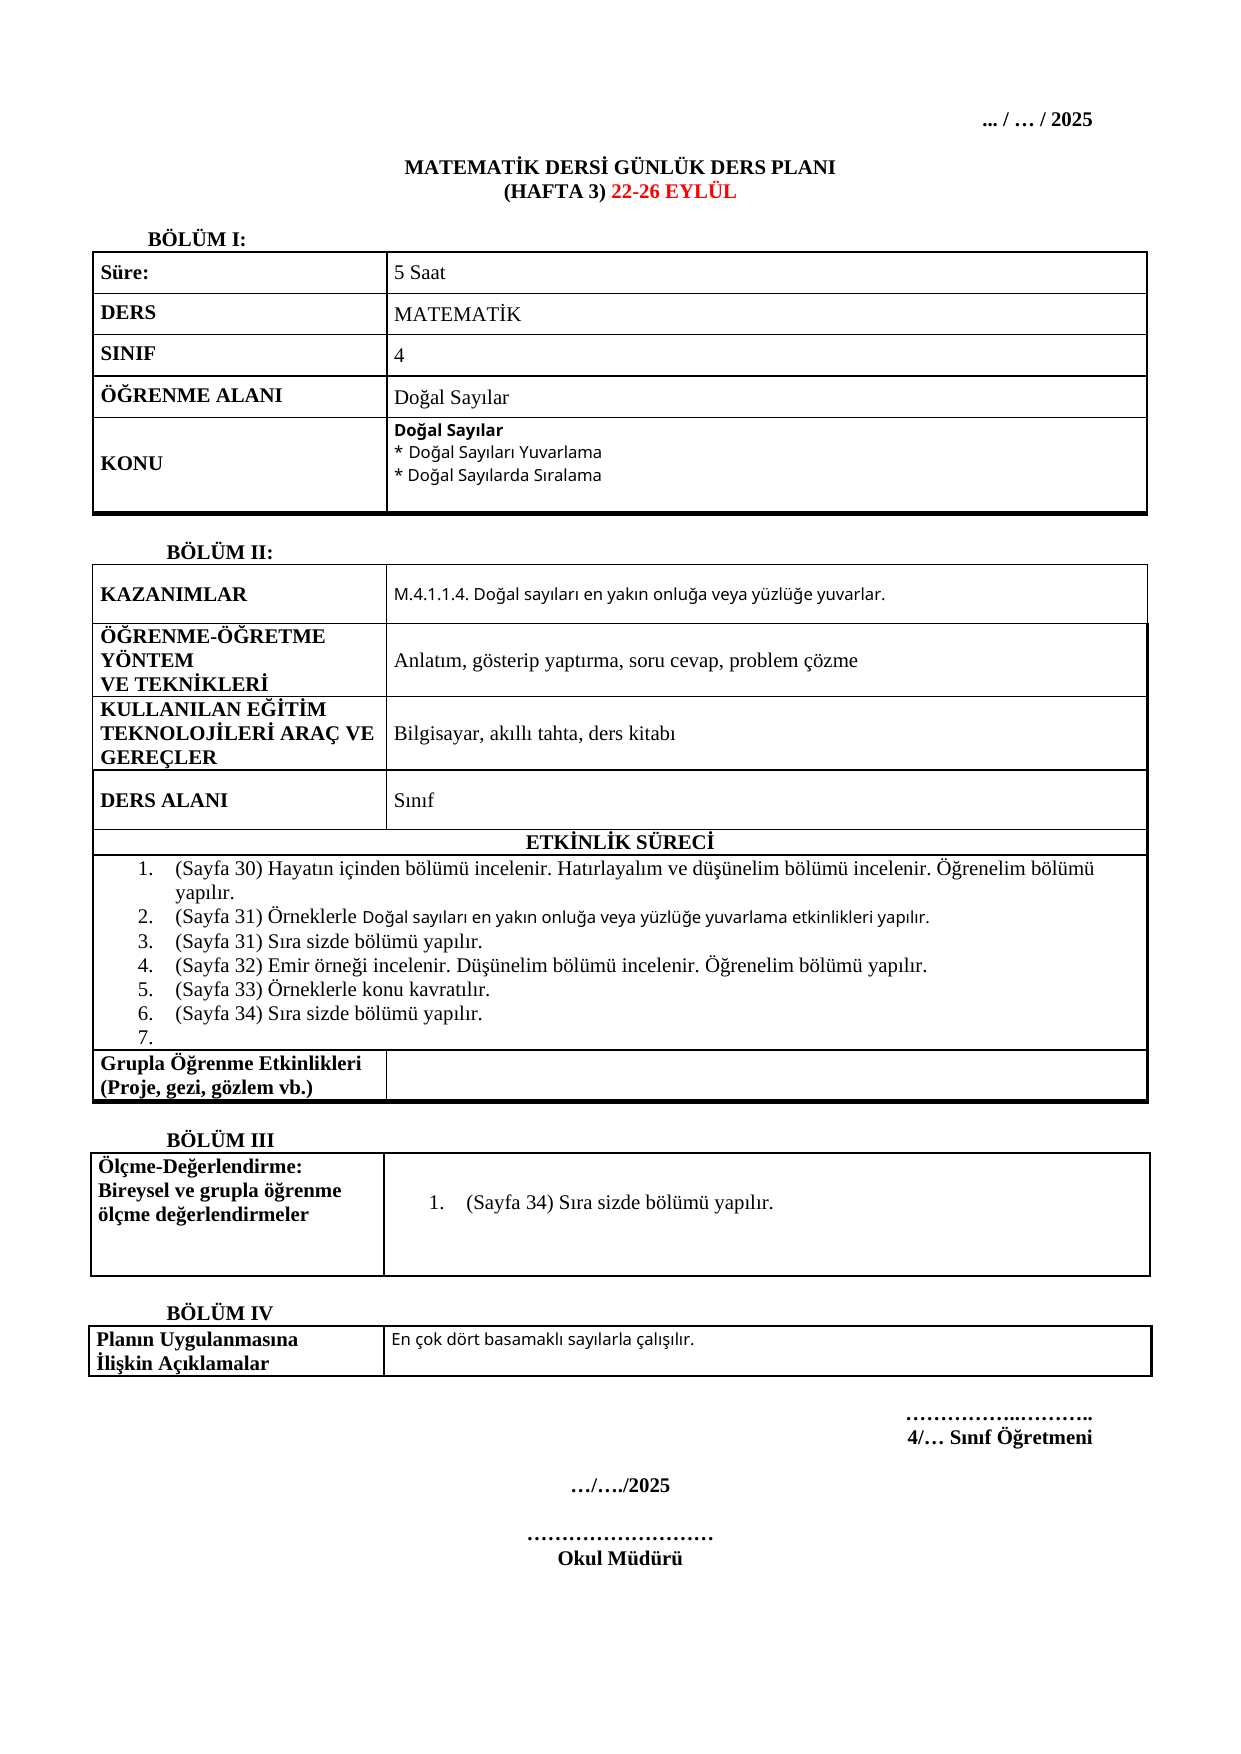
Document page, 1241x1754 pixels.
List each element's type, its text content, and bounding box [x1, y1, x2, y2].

subtitle BÖLÜM IV [148, 1301, 1092, 1325]
table_cell (Sayfa 30) Hayatın içinden bölümü incelenir. Hatırlayalım ve düşünelim bölümü incelenir. Öğrenelim bölümü yapılır. (Sayfa 31) Örneklerle Doğal sayıları en yakın onluğa veya yüzlüğe yuvarlama etkinlikleri yapılır. (Sayfa 31) Sıra sizde bölümü yapılır. (Sayfa 32) Emir örneği incelenir. Düşünelim bölümü incelenir. Öğrenelim bölümü yapılır. (Sayfa 33) Örneklerle konu kavratılır. (Sayfa 34) Sıra sizde bölümü yapılır. [94, 856, 1146, 1049]
text (HAFTA 3) 22-26 EYLÜL [148, 179, 1092, 203]
text ……………..……….. [148, 1401, 1092, 1425]
table_header M.4.1.1.4. Doğal sayıları en yakın onluğa veya yüzlüğe yuvarlar. [387, 565, 1147, 623]
table_header (Sayfa 34) Sıra sizde bölümü yapılır. [385, 1154, 1149, 1274]
table_header KAZANIMLAR [93, 565, 386, 623]
table_cell KULLANILAN EĞİTİM TEKNOLOJİLERİ ARAÇ VE GEREÇLER [93, 697, 386, 769]
table_cell MATEMATİK [388, 294, 1146, 334]
text …/…./2025 [148, 1473, 1092, 1497]
table_cell DERS [94, 294, 386, 334]
table_header 5 Saat [388, 253, 1146, 292]
table_cell SINIF [94, 335, 386, 375]
table_header Süre: [94, 253, 386, 292]
table_cell ÖĞRENME-ÖĞRETME YÖNTEM VE TEKNİKLERİ [93, 624, 386, 696]
table_header En çok dört basamaklı sayılarla çalışılır. [385, 1327, 1150, 1375]
table_header Ölçme-Değerlendirme: Bireysel ve grupla öğrenme ölçme değerlendirmeler [92, 1154, 383, 1274]
text BÖLÜM II: [148, 540, 1092, 564]
table_cell Bilgisayar, akıllı tahta, ders kitabı [387, 697, 1146, 769]
subtitle BÖLÜM III [148, 1128, 1092, 1152]
table_cell Doğal Sayılar [388, 377, 1146, 417]
table_header Planın Uygulanmasına İlişkin Açıklamalar [90, 1327, 383, 1375]
table_cell Anlatım, gösterip yaptırma, soru cevap, problem çözme [387, 624, 1146, 696]
table_cell Sınıf [387, 771, 1146, 828]
table_cell Doğal Sayılar * Doğal Sayıları Yuvarlama * Doğal Sayılarda Sıralama [388, 418, 1146, 511]
text 4/… Sınıf Öğretmeni [148, 1425, 1092, 1449]
table_cell ETKİNLİK SÜRECİ [94, 830, 1146, 854]
text Okul Müdürü [148, 1545, 1092, 1569]
table_cell DERS ALANI [94, 771, 386, 828]
text BÖLÜM I: [148, 227, 1092, 251]
table_cell Grupla Öğrenme Etkinlikleri (Proje, gezi, gözlem vb.) [94, 1051, 386, 1099]
table_cell 4 [388, 335, 1146, 375]
text ... / … / 2025 [148, 107, 1092, 131]
text ……………………… [148, 1521, 1092, 1545]
table_cell KONU [94, 418, 386, 511]
text MATEMATİK DERSİ GÜNLÜK DERS PLANI [148, 155, 1092, 179]
table_cell ÖĞRENME ALANI [94, 377, 386, 417]
table_cell [387, 1051, 1146, 1099]
